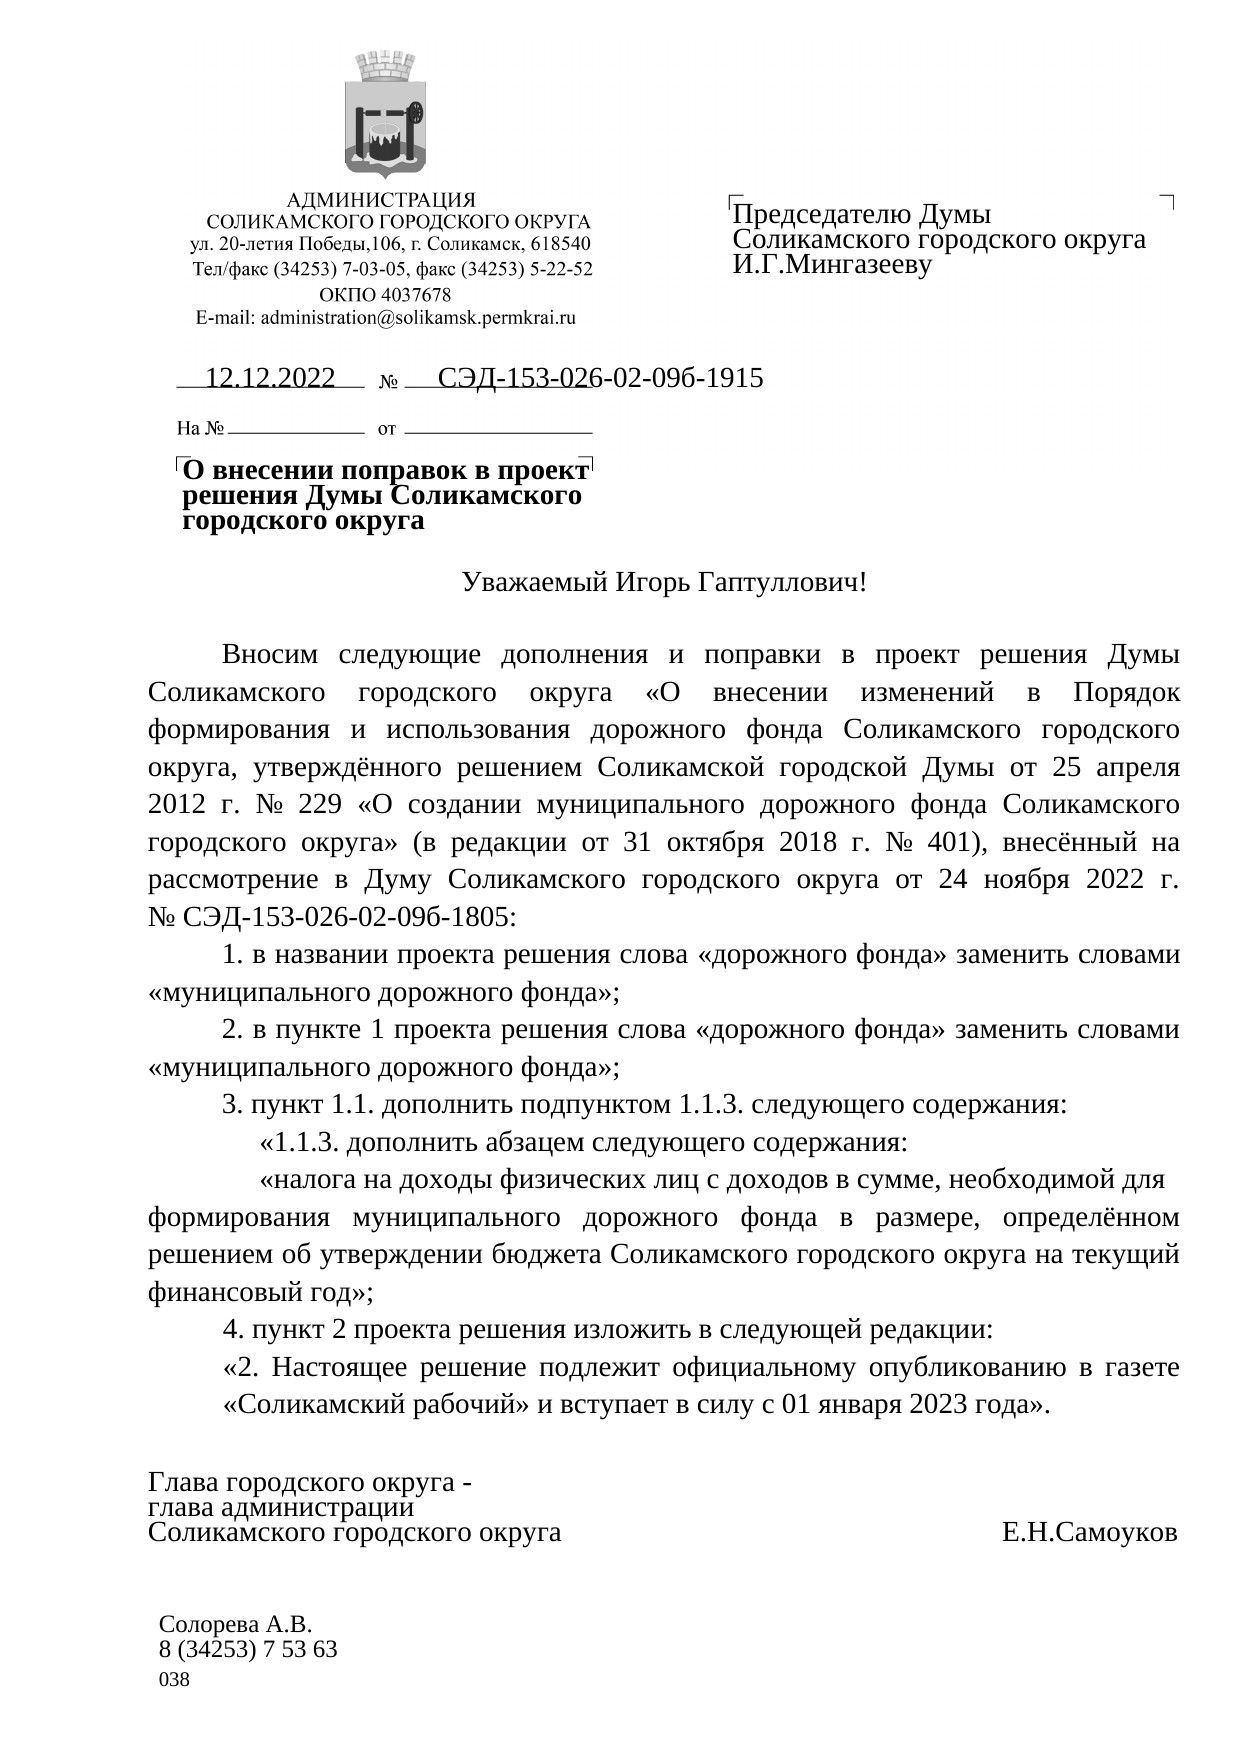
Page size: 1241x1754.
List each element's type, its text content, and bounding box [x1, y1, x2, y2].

text Вносим следующие дополнения и поправки в проект решения Думы Соликамского городского округа «О внесении изменений в Порядок формирования и использования дорожного фонда Соликамского городского округа, утверждённого решением Соликамской городской Думы от 25 апреля . № 229 «О создании муниципального дорожного фонда Соликамского городского округа» (в редакции от 31 октября . № 401), внесённый на рассмотрение в Думу Соликамского городского округа от 24 ноября . № СЭД-153-026-02-09б-1805: [148, 633, 1181, 933]
text 2. в пункте 1 проекта решения слова «дорожного фонда» заменить словами «муниципального дорожного фонда»; [148, 1008, 1181, 1083]
picture [169, 37, 1174, 471]
text «1.1.3. дополнить абзацем следующего содержания: [259, 1121, 1181, 1158]
text 3. пункт 1.1. дополнить подпунктом 1.1.3. следующего содержания: [148, 1083, 1181, 1121]
text Уважаемый Игорь Гаптуллович! [148, 571, 1181, 596]
text 1. в названии проекта решения слова «дорожного фонда» заменить словами «муниципального дорожного фонда»; [148, 933, 1181, 1008]
text Соликамского городского округа Е.Н.Самоуков [148, 1521, 1181, 1546]
text формирования муниципального дорожного фонда в размере, определённом решением об утверждении бюджета Соликамского городского округа на текущий финансовый год»; [148, 1196, 1181, 1308]
text глава администрации [148, 1496, 1181, 1521]
text Глава городского округа - [148, 1471, 1181, 1496]
picture [188, 461, 199, 471]
text «2. Настоящее решение подлежит официальному опубликованию в газете «Соликамский рабочий» и вступает в силу с 01 января 2023 года». [223, 1346, 1181, 1421]
text 4. пункт 2 проекта решения изложить в следующей редакции: [148, 1308, 1181, 1346]
text «налога на доходы физических лиц с доходов в сумме, необходимой для [259, 1158, 1181, 1196]
